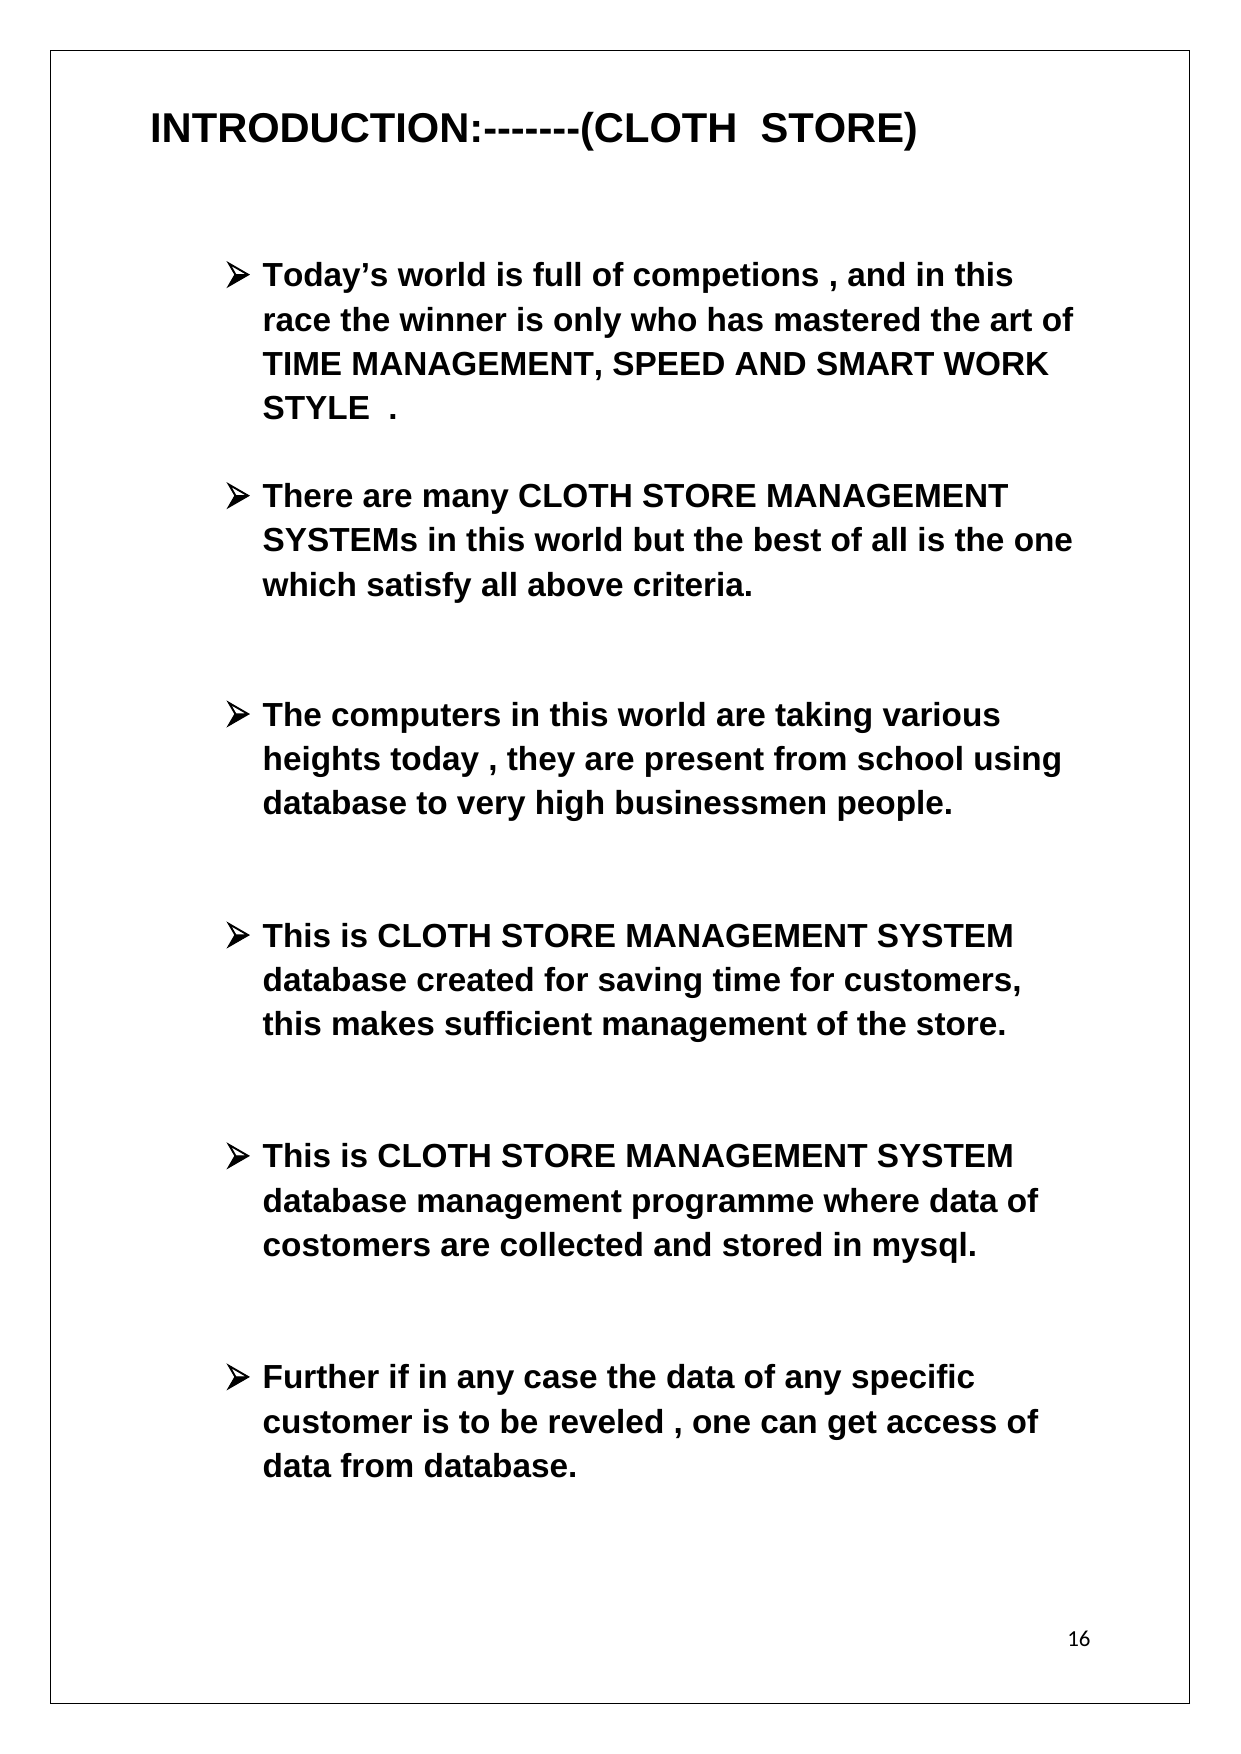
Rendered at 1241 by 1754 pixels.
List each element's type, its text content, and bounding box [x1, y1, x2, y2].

text INTRODUCTION:-------(CLOTH STORE) [150, 103, 1090, 151]
list Today’s world is full of competions , and in this race the winner is only who has mastered the art of TIME MANAGEMENT, SPEED AND SMART WORK STYLE . [225, 255, 1090, 426]
list This is CLOTH STORE MANAGEMENT SYSTEM database created for saving time for customers, this makes sufficient management of the store. [225, 916, 1090, 1042]
list The computers in this world are taking various heights today , they are present from school using database to very high businessmen people. [225, 695, 1090, 822]
list Further if in any case the data of any specific customer is to be reveled , one can get access of data from database. [225, 1357, 1090, 1484]
list There are many CLOTH STORE MANAGEMENT SYSTEMs in this world but the best of all is the one which satisfy all above criteria. [225, 476, 1090, 603]
list This is CLOTH STORE MANAGEMENT SYSTEM database management programme where data of costomers are collected and stored in mysql. [225, 1137, 1090, 1263]
